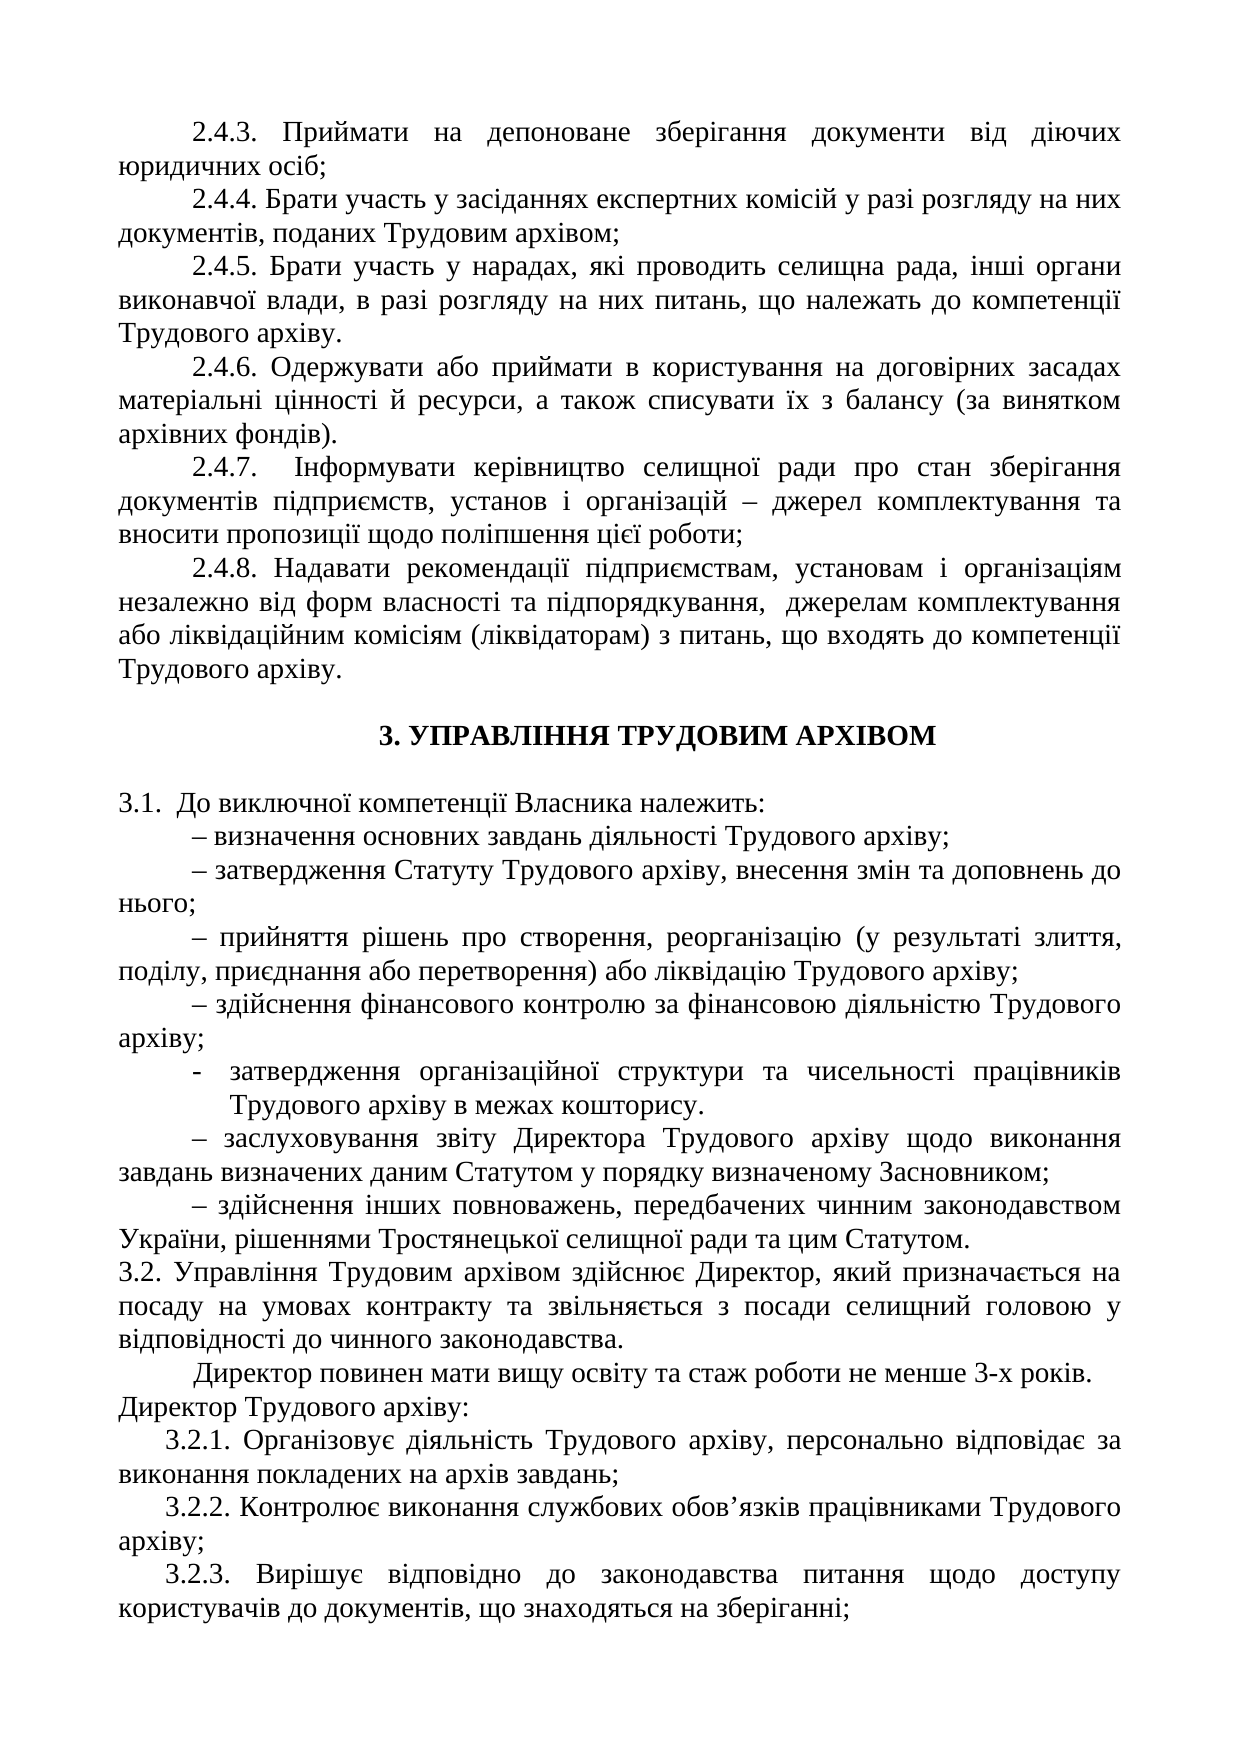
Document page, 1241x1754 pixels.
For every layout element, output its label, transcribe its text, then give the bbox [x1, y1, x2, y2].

text 3. УПРАВЛІННЯ ТРУДОВИМ АРХІВОМ [118, 718, 1122, 751]
text – здійснення фінансового контролю за фінансовою діяльністю Трудового архіву; [118, 986, 1122, 1053]
text 3.2.1. Організовує діяльність Трудового архіву, персонально відповідає за виконання покладених на архів завдань; [118, 1422, 1122, 1489]
text – заслуховування звіту Директора Трудового архіву щодо виконання завдань визначених даним Статутом у порядку визначеному Засновником; [118, 1120, 1122, 1187]
text – здійснення інших повноважень, передбачених чинним законодавством України, рішеннями Тростянецької селищної ради та цим Статутом. [118, 1187, 1122, 1254]
text 2.4.8. Надавати рекомендації підприємствам, установам і організаціям незалежно від форм власності та підпорядкування, джерелам комплектування або ліквідаційним комісіям (ліквідаторам) з питань, що входять до компетенції Трудового архіву. [118, 550, 1122, 684]
text – прийняття рішень про створення, реорганізацію (у результаті злиття, поділу, приєднання або перетворення) або ліквідацію Трудового архіву; [118, 919, 1122, 986]
text 2.4.6. Одержувати або приймати в користування на договірних засадах матеріальні цінності й ресурси, а також списувати їх з балансу (за винятком архівних фондів). [118, 349, 1122, 449]
text 2.4.3. Приймати на депоноване зберігання документи від діючих юридичних осіб; [118, 114, 1122, 181]
text – визначення основних завдань діяльності Трудового архіву; [118, 818, 1122, 852]
text 3.2.3. Вирішує відповідно до законодавства питання щодо доступу користувачів до документів, що знаходяться на зберіганні; [118, 1556, 1122, 1623]
text 3.1. До виключної компетенції Власника належить: [118, 785, 1122, 818]
text 2.4.4. Брати участь у засіданнях експертних комісій у разі розгляду на них документів, поданих Трудовим архівом; [118, 181, 1122, 248]
list затвердження організаційної структури та чисельності працівників Трудового архіву в межах кошторису. [192, 1053, 1122, 1120]
text 3.2. Управління Трудовим архівом здійснює Директор, який призначається на посаду на умовах контракту та звільняється з посади селищний головою у відповідності до чинного законодавства. [118, 1254, 1122, 1355]
text 3.2.2. Контролює виконання службових обов’язків працівниками Трудового архіву; [118, 1489, 1122, 1556]
text 2.4.7. Інформувати керівництво селищної ради про стан зберігання документів підприємств, установ і організацій – джерел комплектування та вносити пропозиції щодо поліпшення цієї роботи; [118, 449, 1122, 550]
text – затвердження Статуту Трудового архіву, внесення змін та доповнень до нього; [118, 852, 1122, 919]
text 2.4.5. Брати участь у нарадах, які проводить селищна рада, інші органи виконавчої влади, в разі розгляду на них питань, що належать до компетенції Трудового архіву. [118, 248, 1122, 349]
text Директор Трудового архіву: [118, 1389, 1122, 1422]
text Директор повинен мати вищу освіту та стаж роботи не менше 3-х років. [118, 1355, 1122, 1389]
